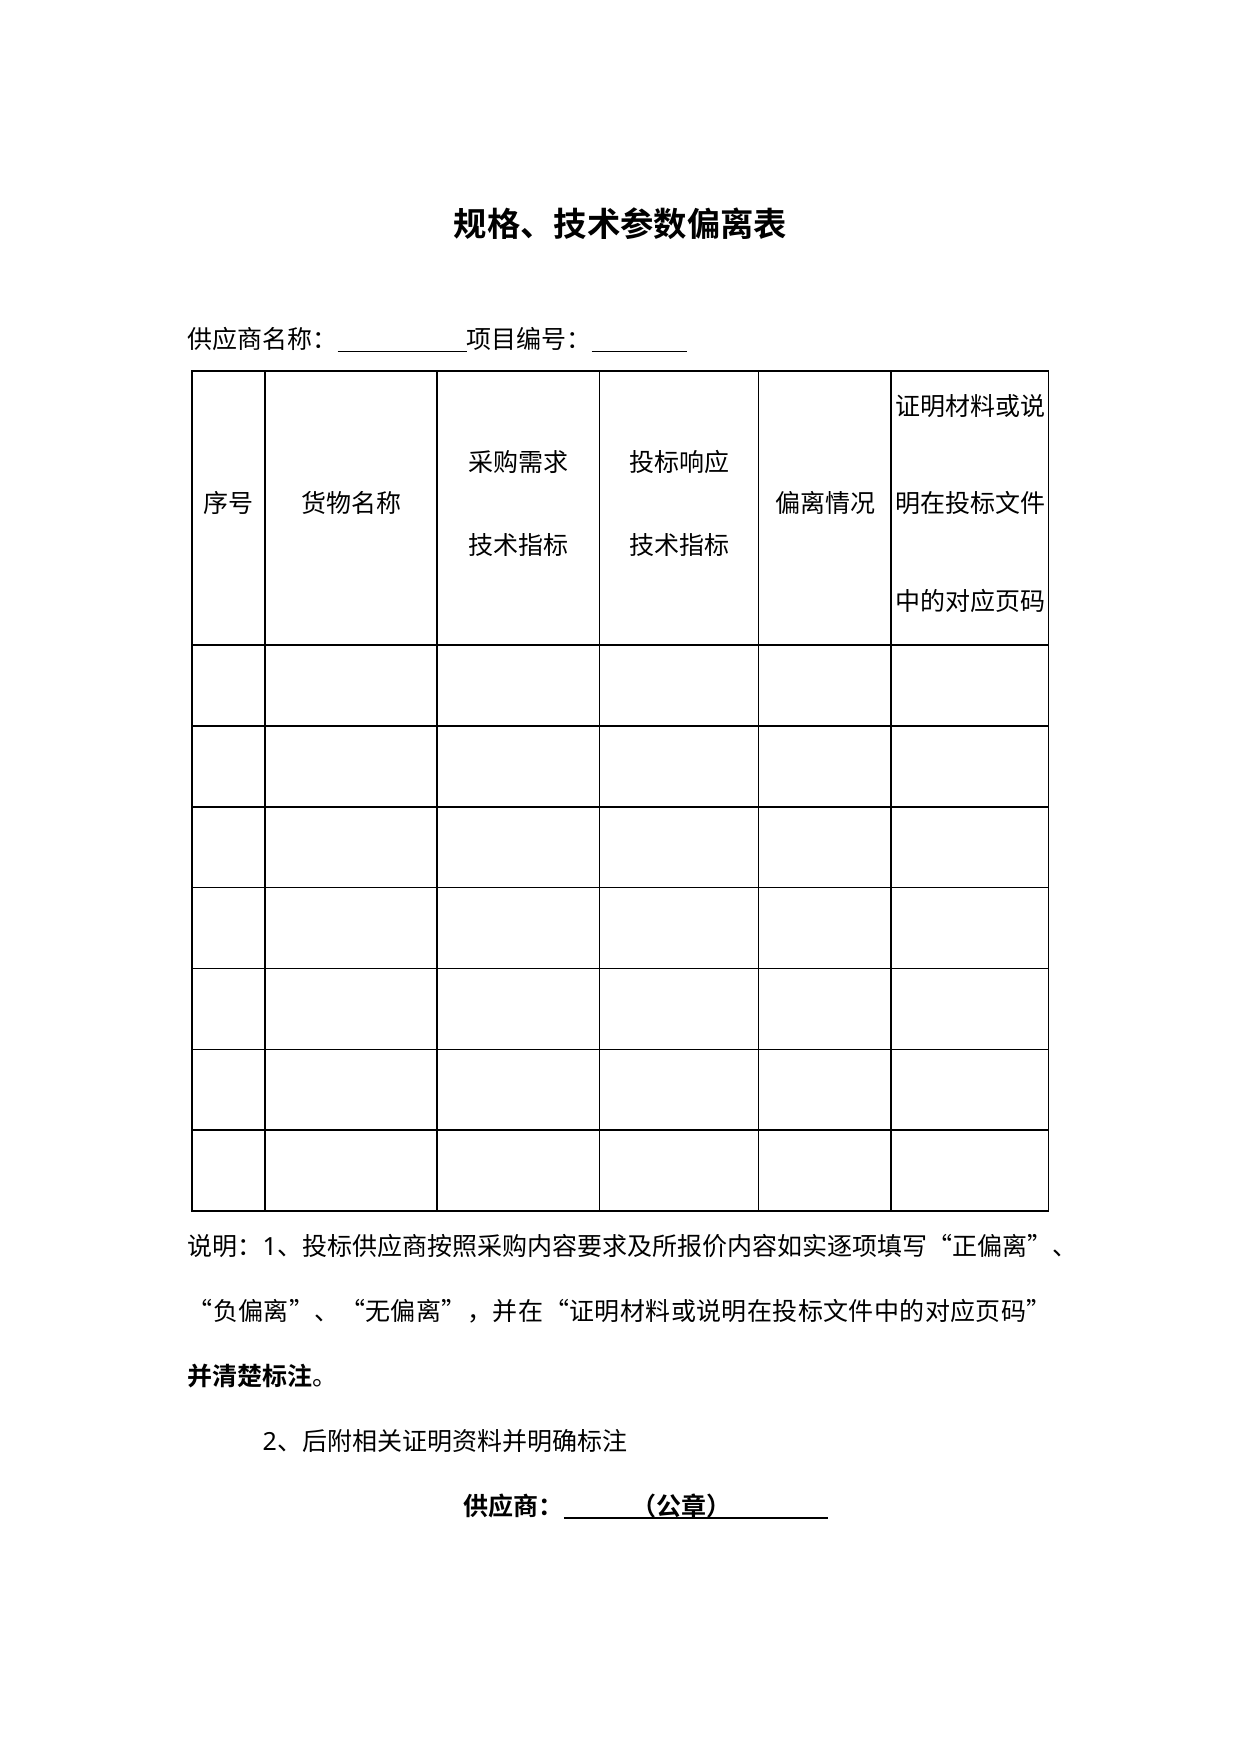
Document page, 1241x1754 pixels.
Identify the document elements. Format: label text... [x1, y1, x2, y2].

table_cell [892, 1131, 1048, 1210]
table_cell [892, 646, 1048, 725]
table_cell [600, 727, 758, 806]
table_cell [438, 727, 599, 806]
table_cell [600, 646, 758, 725]
table_cell [892, 888, 1048, 968]
table_cell [266, 888, 436, 968]
table_cell [193, 727, 264, 806]
text 供应商名称： 项目编号： [187, 305, 1053, 370]
table_cell [892, 969, 1048, 1048]
table_cell [600, 1050, 758, 1129]
table_cell [600, 969, 758, 1048]
table_header 偏离情况 [759, 372, 890, 644]
table_cell [892, 1050, 1048, 1129]
table_cell [266, 727, 436, 806]
text 说明：1、投标供应商按照采购内容要求及所报价内容如实逐项填写“正偏离”、“负偏离”、“无偏离”，并在“证明材料或说明在投标文件中的对应页码”并清楚标注。 [187, 1212, 1053, 1407]
table_cell [600, 808, 758, 887]
table_cell [759, 727, 890, 806]
table_header 证明材料或说明在投标文件中的对应页码 [892, 372, 1048, 644]
table_cell [266, 808, 436, 887]
table_cell [759, 1050, 890, 1129]
table_cell [193, 808, 264, 887]
text 2、后附相关证明资料并明确标注 [187, 1407, 1053, 1472]
text 供应商： （公章） [187, 1472, 1069, 1537]
table_cell [438, 888, 599, 968]
table_cell [759, 808, 890, 887]
table_header 序号 [193, 372, 264, 644]
table_cell [266, 646, 436, 725]
table_cell [438, 969, 599, 1048]
subtitle 规格、技术参数偏离表 [187, 189, 1053, 254]
table_cell [600, 888, 758, 968]
table_header 采购需求 技术指标 [438, 372, 599, 644]
table_cell [759, 646, 890, 725]
table_header 投标响应 技术指标 [600, 372, 758, 644]
table_cell [759, 1131, 890, 1210]
table_cell [759, 969, 890, 1048]
table_cell [438, 808, 599, 887]
table_cell [438, 646, 599, 725]
table_cell [600, 1131, 758, 1210]
table_cell [892, 808, 1048, 887]
table_cell [266, 1131, 436, 1210]
table_cell [438, 1050, 599, 1129]
table_cell [266, 969, 436, 1048]
table_cell [193, 646, 264, 725]
table_header 货物名称 [266, 372, 436, 644]
table_cell [266, 1050, 436, 1129]
table_cell [438, 1131, 599, 1210]
table_cell [193, 888, 264, 968]
table_cell [193, 969, 264, 1048]
table_cell [892, 727, 1048, 806]
table_cell [193, 1131, 264, 1210]
table_cell [193, 1050, 264, 1129]
table_cell [759, 888, 890, 968]
